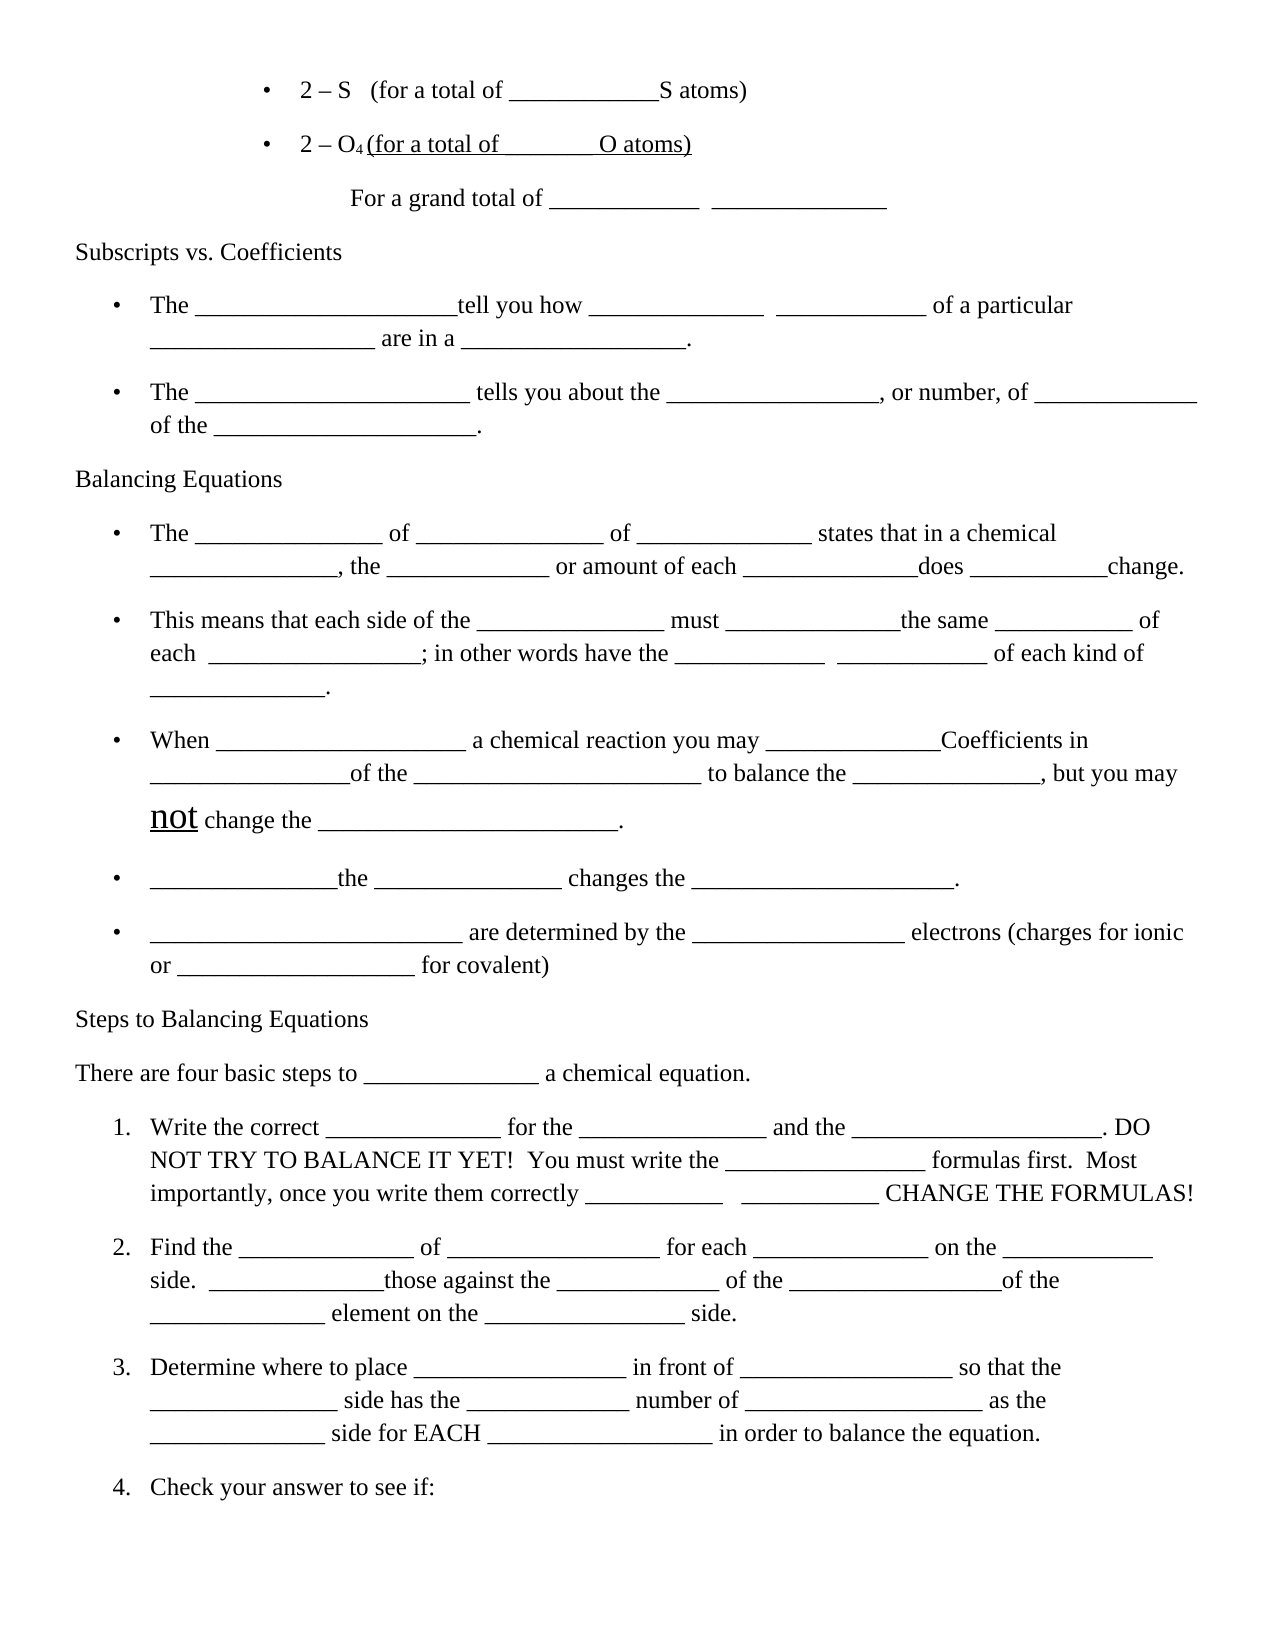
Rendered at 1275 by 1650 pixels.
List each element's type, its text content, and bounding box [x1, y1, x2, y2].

list Determine where to place _________________ in front of _________________ so that the _______________ side has the _____________ number of ___________________ as the ______________ side for EACH __________________ in order to balance the equation. [112, 1352, 1200, 1446]
list When ____________________ a chemical reaction you may ______________Coefficients in ________________of the _______________________ to balance the _______________, but you may not change the ________________________. [112, 725, 1200, 836]
list 2 – S (for a total of ____________S atoms) [262, 75, 1200, 104]
text For a grand total of ____________ ______________ [75, 183, 1200, 211]
list _______________the _______________ changes the _____________________. [112, 863, 1200, 892]
text Steps to Balancing Equations [75, 1004, 1200, 1033]
list Write the correct ______________ for the _______________ and the ____________________. DO NOT TRY TO BALANCE IT YET! You must write the ________________ formulas first. Most importantly, once you write them correctly ___________ ___________ CHANGE THE FORMULAS! [112, 1112, 1200, 1207]
text Subscripts vs. Coefficients [75, 237, 1200, 265]
text Balancing Equations [75, 464, 1200, 493]
list _________________________ are determined by the _________________ electrons (charges for ionic or ___________________ for covalent) [112, 917, 1200, 979]
list Find the ______________ of _________________ for each ______________ on the ____________ side. ______________those against the _____________ of the _________________of the ______________ element on the ________________ side. [112, 1232, 1200, 1327]
list The ______________________ tells you about the _________________, or number, of _____________ of the _____________________. [112, 377, 1200, 439]
list The _____________________tell you how ______________ ____________ of a particular __________________ are in a __________________. [112, 290, 1200, 352]
list Check your answer to see if: [112, 1472, 1200, 1500]
list The _______________ of _______________ of ______________ states that in a chemical _______________, the _____________ or amount of each ______________does ___________change. [112, 518, 1200, 580]
text There are four basic steps to ______________ a chemical equation. [75, 1058, 1200, 1087]
list This means that each side of the _______________ must ______________the same ___________ of each _________________; in other words have the ____________ ____________ of each kind of ______________. [112, 605, 1200, 700]
list 2 – O4 (for a total of _______ O atoms) [262, 129, 1200, 158]
